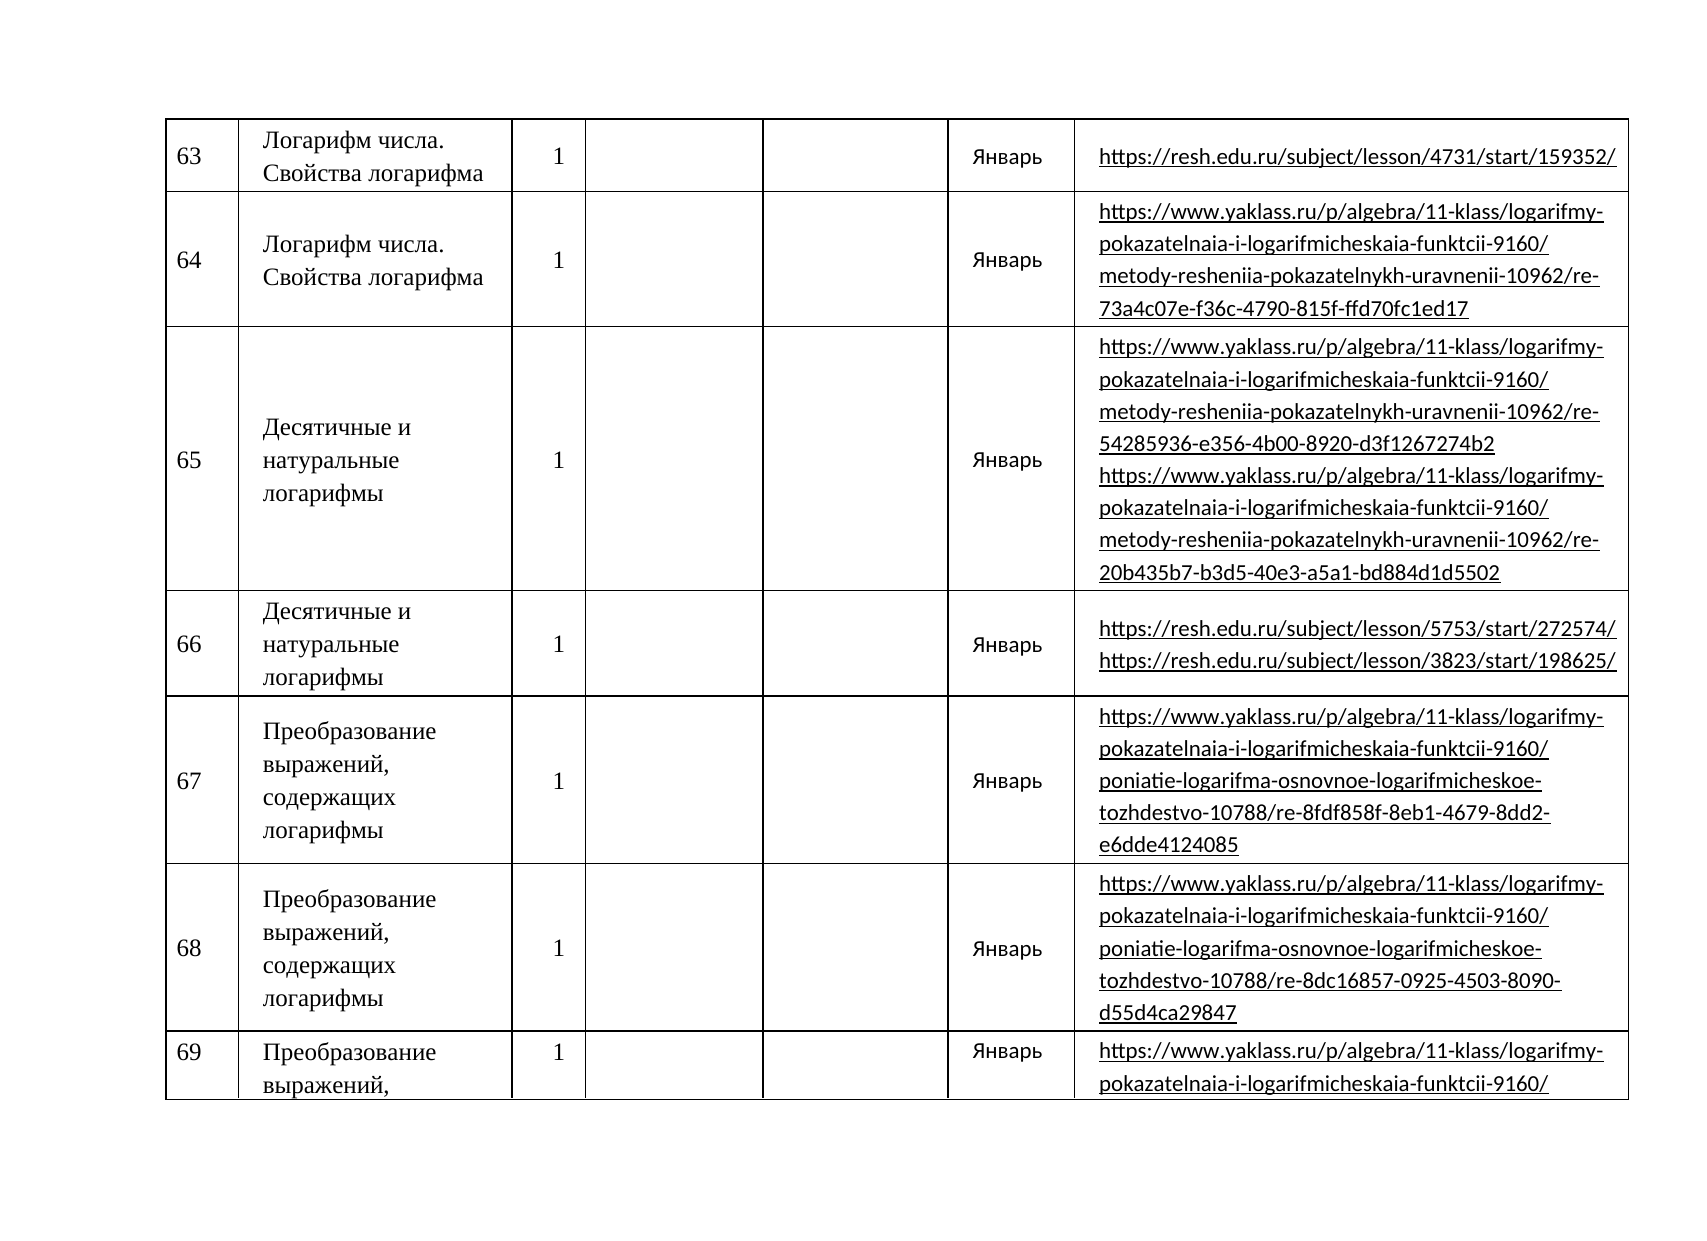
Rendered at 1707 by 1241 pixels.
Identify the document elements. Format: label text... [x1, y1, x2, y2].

table_cell 1 [513, 591, 585, 695]
table_cell 69 [167, 1032, 238, 1098]
table_cell Январь [949, 1032, 1074, 1098]
table_cell Логарифм числа. Свойства логарифма [239, 192, 511, 326]
table_cell [764, 864, 947, 1030]
table_cell [764, 327, 947, 590]
table_cell [586, 192, 762, 326]
table_cell Преобразование выражений, содержащих логарифмы [239, 697, 511, 862]
table_cell 1 [513, 864, 585, 1030]
table_cell Январь [949, 327, 1074, 590]
table_cell [764, 120, 947, 191]
table_cell 1 [513, 1032, 585, 1098]
table_cell [764, 591, 947, 695]
table_cell [586, 591, 762, 695]
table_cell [1075, 1032, 1628, 1098]
table_cell Десятичные и натуральные логарифмы [239, 591, 511, 695]
table_cell [586, 697, 762, 862]
table_cell Январь [949, 192, 1074, 326]
table_cell https://www.yaklass.ru/p/algebra/11-klass/logarifmy-pokazatelnaia-i-logarifmicheskaia-funktcii-9160/metody-resheniia-pokazatelnykh-uravnenii-10962/re-54285936-e356-4b00-8920-d3f1267274b2 https://www.yaklass.ru/p/algebra/11-klass/logarifmy-pokazatelnaia-i-logarifmicheskaia-funktcii-9160/metody-resheniia-pokazatelnykh-uravnenii-10962/re-20b435b7-b3d5-40e3-a5a1-bd884d1d5502 [1075, 327, 1628, 590]
table_cell [764, 1032, 947, 1098]
table_cell 1 [513, 327, 585, 590]
table_cell [764, 697, 947, 862]
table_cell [239, 1032, 511, 1098]
table_cell Десятичные и натуральные логарифмы [239, 327, 511, 590]
table_cell 1 [513, 120, 585, 191]
table_cell [586, 327, 762, 590]
table_cell [586, 120, 762, 191]
table_cell [586, 864, 762, 1030]
table_cell 68 [167, 864, 238, 1030]
table_cell https://www.yaklass.ru/p/algebra/11-klass/logarifmy-pokazatelnaia-i-logarifmicheskaia-funktcii-9160/metody-resheniia-pokazatelnykh-uravnenii-10962/re-73a4c07e-f36c-4790-815f-ffd70fc1ed17 [1075, 192, 1628, 326]
table_cell 63 [167, 120, 238, 191]
table_cell https://resh.edu.ru/subject/lesson/4731/start/159352/ [1075, 120, 1628, 191]
table_cell Преобразование выражений, содержащих логарифмы [239, 864, 511, 1030]
table_cell https://resh.edu.ru/subject/lesson/5753/start/272574/ https://resh.edu.ru/subject/lesson/3823/start/198625/ [1075, 591, 1628, 695]
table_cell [239, 120, 511, 191]
table_cell 1 [513, 697, 585, 862]
table_cell Январь [949, 697, 1074, 862]
table_cell 67 [167, 697, 238, 862]
table_cell 64 [167, 192, 238, 326]
table_cell https://www.yaklass.ru/p/algebra/11-klass/logarifmy-pokazatelnaia-i-logarifmicheskaia-funktcii-9160/poniatie-logarifma-osnovnoe-logarifmicheskoe-tozhdestvo-10788/re-8dc16857-0925-4503-8090-d55d4ca29847 [1075, 864, 1628, 1030]
table_cell https://www.yaklass.ru/p/algebra/11-klass/logarifmy-pokazatelnaia-i-logarifmicheskaia-funktcii-9160/poniatie-logarifma-osnovnoe-logarifmicheskoe-tozhdestvo-10788/re-8fdf858f-8eb1-4679-8dd2-e6dde4124085 [1075, 697, 1628, 862]
table_cell Январь [949, 591, 1074, 695]
table_cell [586, 1032, 762, 1098]
table_cell 1 [513, 192, 585, 326]
table_cell Январь [949, 120, 1074, 191]
table_cell [764, 192, 947, 326]
table_cell Январь [949, 864, 1074, 1030]
table_cell 65 [167, 327, 238, 590]
table_cell 66 [167, 591, 238, 695]
